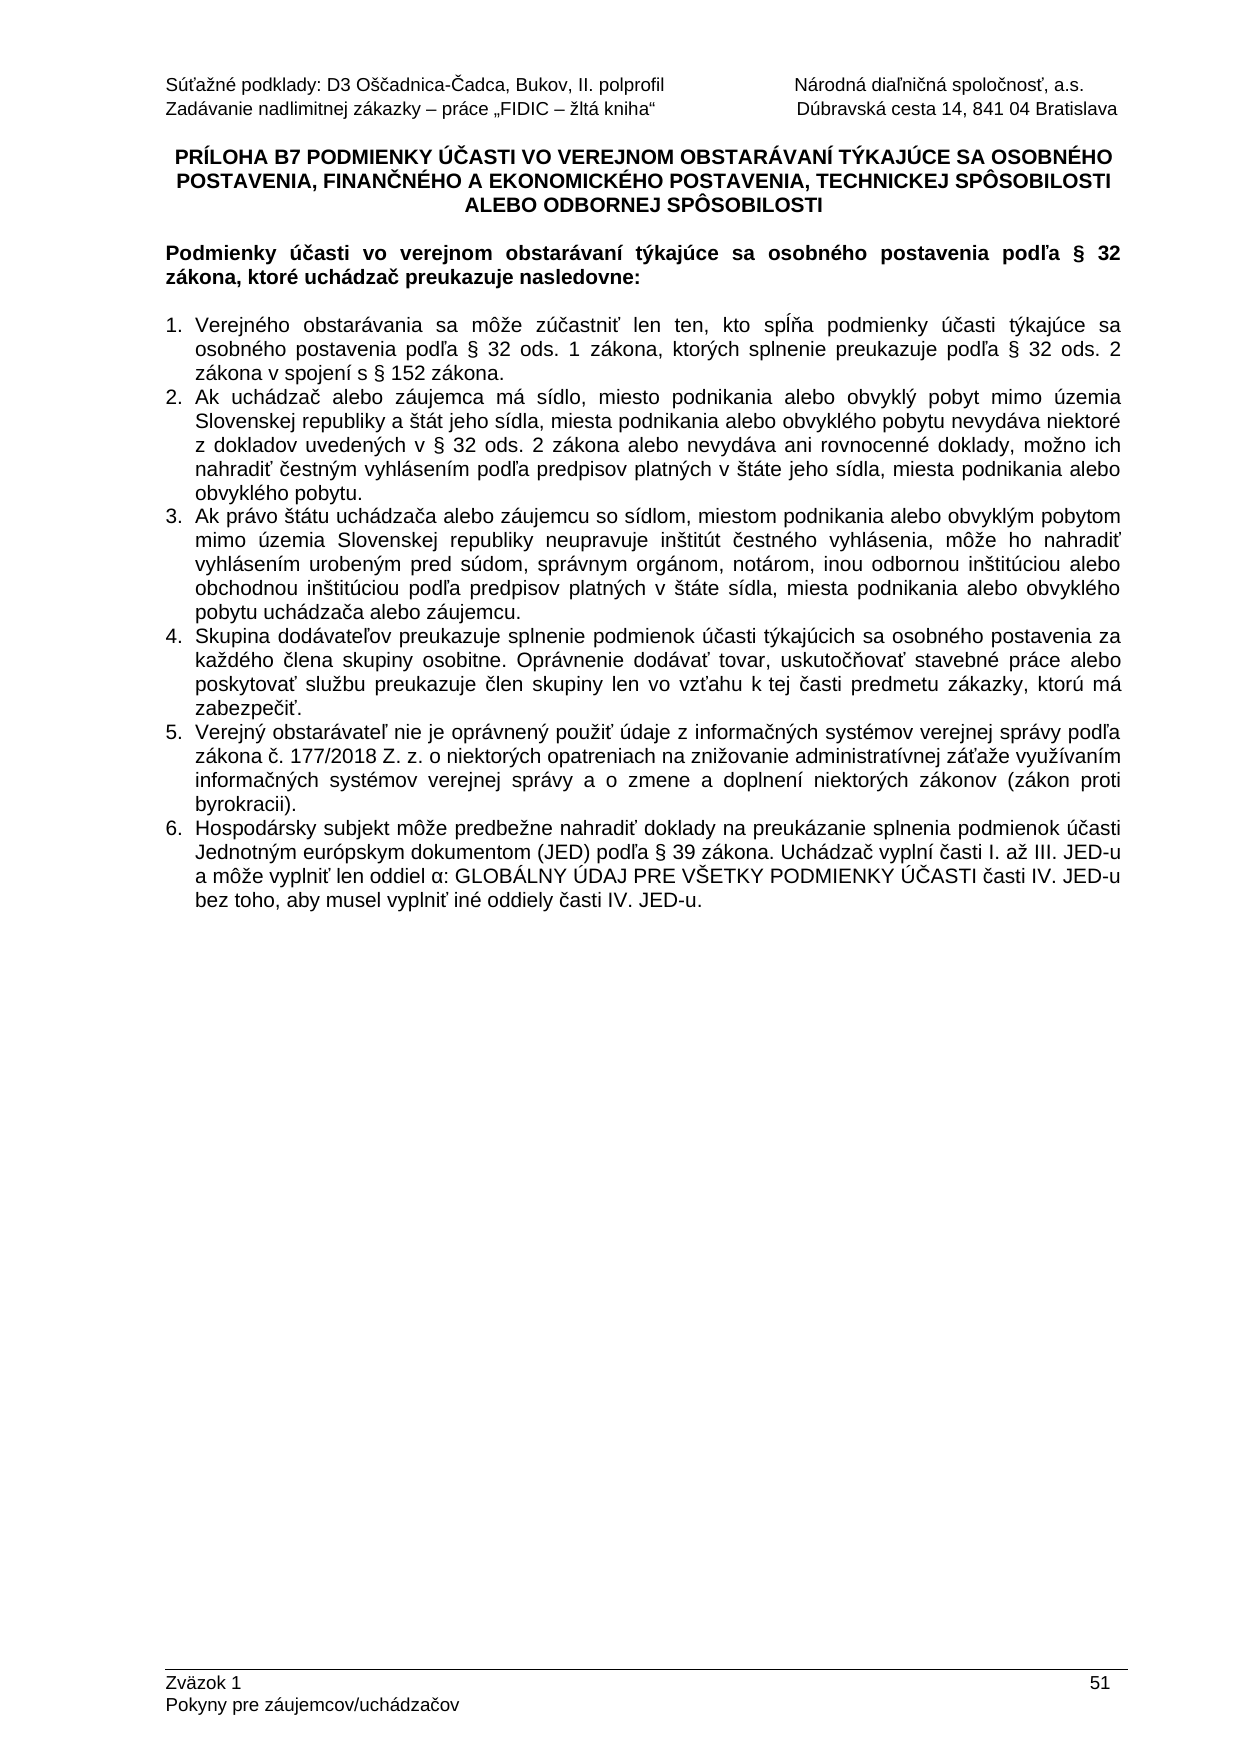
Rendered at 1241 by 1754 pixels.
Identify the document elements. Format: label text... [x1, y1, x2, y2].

text Podmienky účasti vo verejnom obstarávaní týkajúce sa osobného postavenia podľa § 32 zákona, ktoré uchádzač preukazuje nasledovne: [165, 241, 1122, 289]
list Verejného obstarávania sa môže zúčastniť len ten, kto spĺňa podmienky účasti týkajúce sa osobného postavenia podľa § 32 ods. 1 zákona, ktorých splnenie preukazuje podľa § 32 ods. 2 zákona v spojení s § 152 zákona. [165, 313, 1122, 384]
list Verejný obstarávateľ nie je oprávnený použiť údaje z informačných systémov verejnej správy podľa zákona č. 177/2018 Z. z. o niektorých opatreniach na znižovanie administratívnej záťaže využívaním informačných systémov verejnej správy a o zmene a doplnení niektorých zákonov (zákon proti byrokracii). [165, 720, 1122, 816]
list Ak právo štátu uchádzača alebo záujemcu so sídlom, miestom podnikania alebo obvyklým pobytom mimo územia Slovenskej republiky neupravuje inštitút čestného vyhlásenia, môže ho nahradiť vyhlásením urobeným pred súdom, správnym orgánom, notárom, inou odbornou inštitúciou alebo obchodnou inštitúciou podľa predpisov platných v štáte sídla, miesta podnikania alebo obvyklého pobytu uchádzača alebo záujemcu. [165, 504, 1122, 624]
text Príloha B7 Podmienky účasti VO VEREJNOM OBSTARÁVANÍ týkajúce sa osobného postavenia, finančného a ekonomického postavenia, technickej spôsobilosti [165, 145, 1122, 193]
list Ak uchádzač alebo záujemca má sídlo, miesto podnikania alebo obvyklý pobyt mimo územia Slovenskej republiky a štát jeho sídla, miesta podnikania alebo obvyklého pobytu nevydáva niektoré z dokladov uvedených v § 32 ods. 2 zákona alebo nevydáva ani rovnocenné doklady, možno ich nahradiť čestným vyhlásením podľa predpisov platných v štáte jeho sídla, miesta podnikania alebo obvyklého pobytu. [165, 384, 1122, 504]
text alebo odbornej spôsobilosti [165, 193, 1122, 217]
list Skupina dodávateľov preukazuje splnenie podmienok účasti týkajúcich sa osobného postavenia za každého člena skupiny osobitne. Oprávnenie dodávať tovar, uskutočňovať stavebné práce alebo poskytovať službu preukazuje člen skupiny len vo vzťahu k tej časti predmetu zákazky, ktorú má zabezpečiť. [165, 624, 1122, 720]
text 6. Hospodársky subjekt môže predbežne nahradiť doklady na preukázanie splnenia podmienok účasti Jednotným európskym dokumentom (JED) podľa § 39 zákona. Uchádzač vyplní časti I. až III. JED-u a môže vyplniť len oddiel α: GLOBÁLNY ÚDAJ PRE VŠETKY PODMIENKY ÚČASTI časti IV. JED-u bez toho, aby musel vyplniť iné oddiely časti IV. JED-u. [165, 816, 1122, 912]
